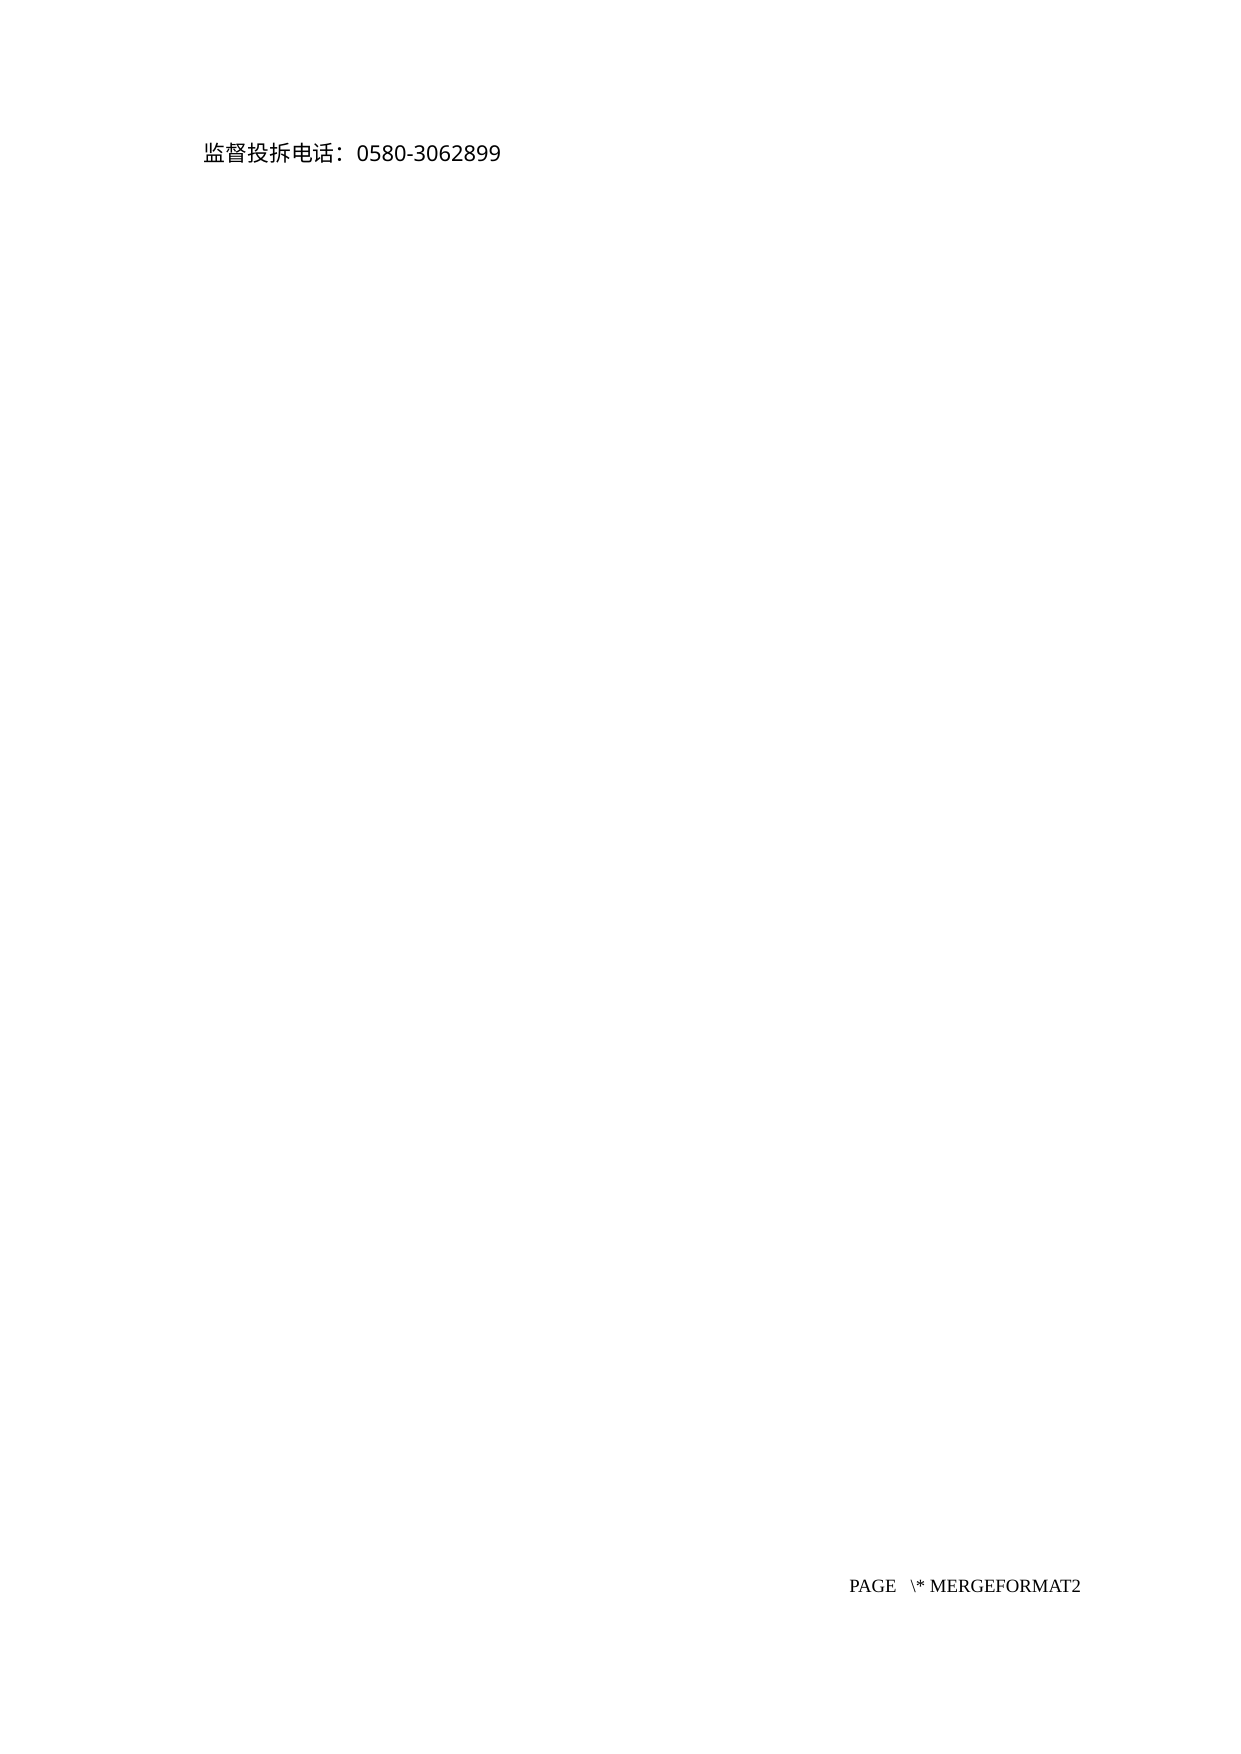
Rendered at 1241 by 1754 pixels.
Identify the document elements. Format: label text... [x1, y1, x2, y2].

text 监督投拆电话：0580-3062899 [159, 136, 1081, 168]
